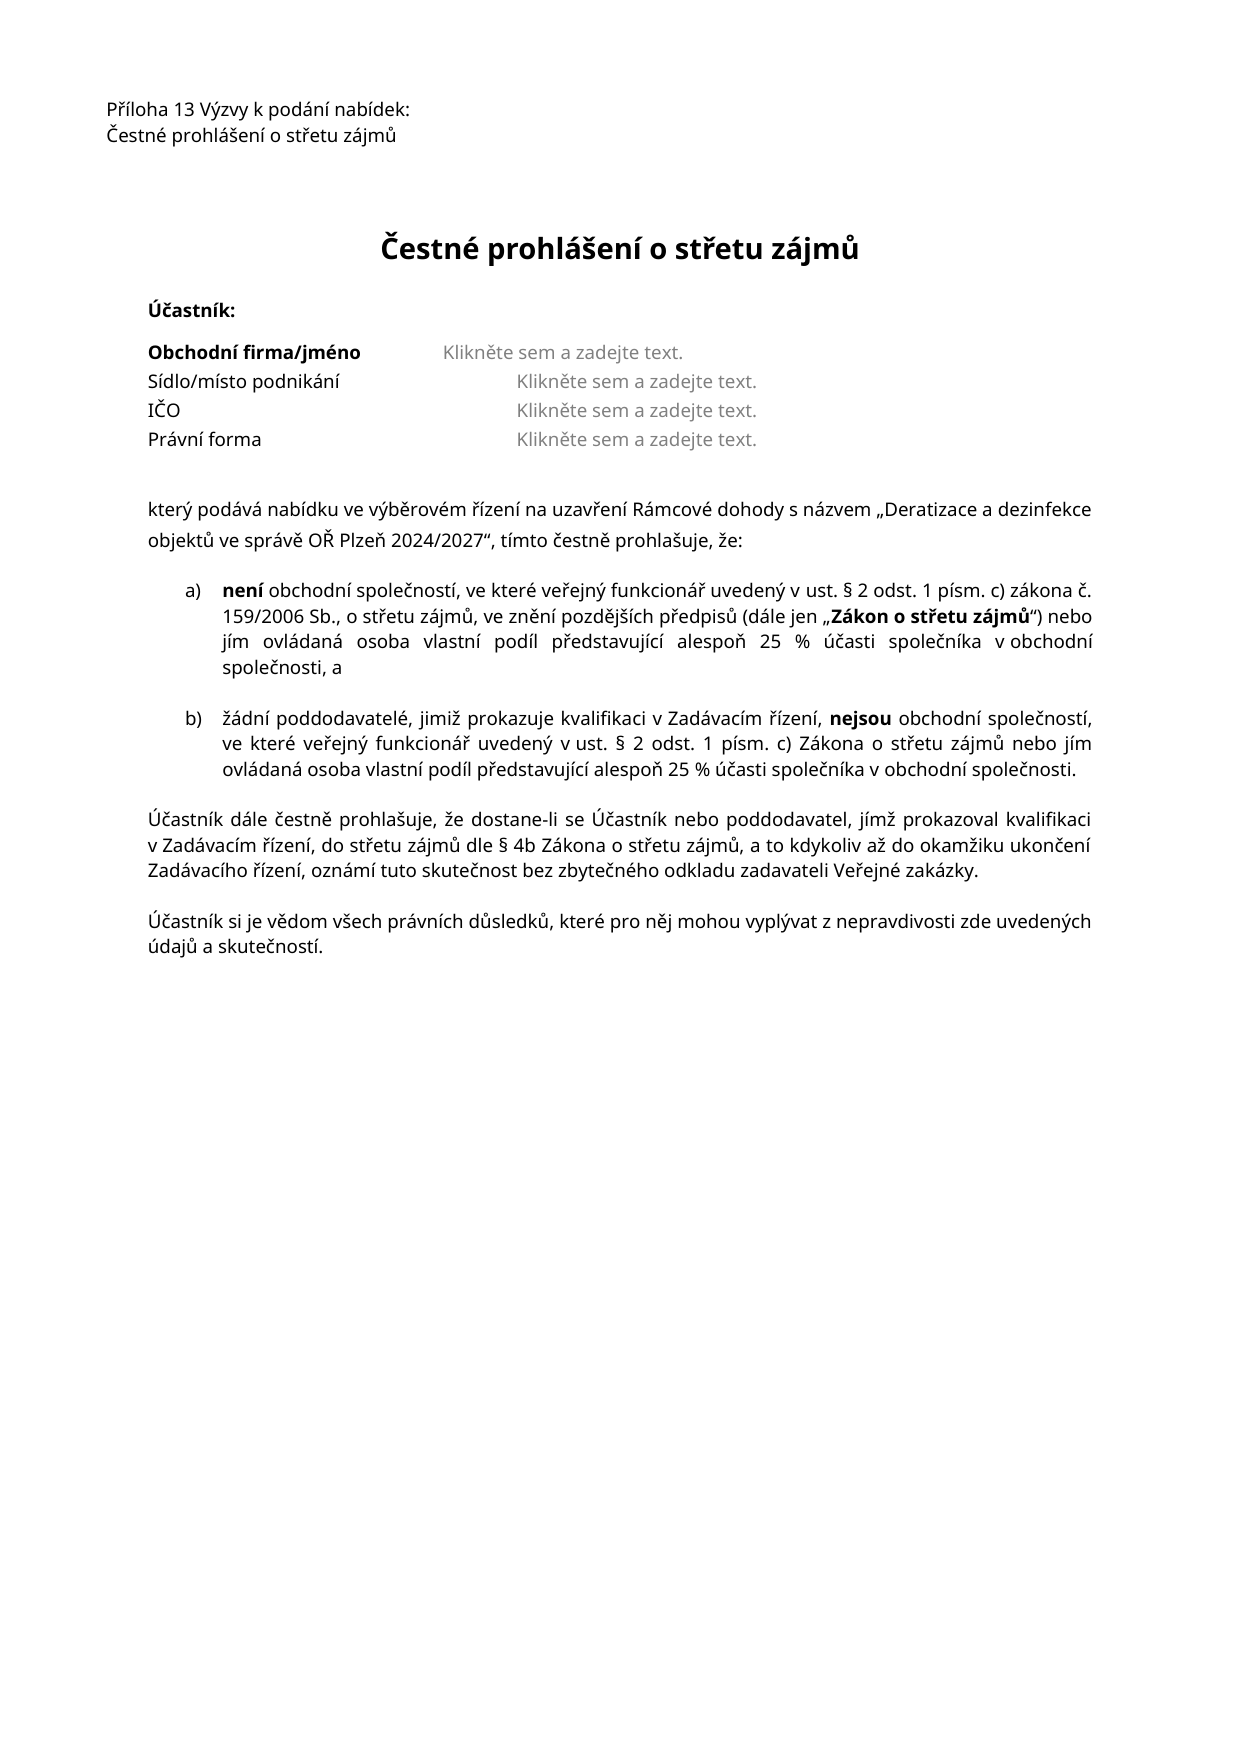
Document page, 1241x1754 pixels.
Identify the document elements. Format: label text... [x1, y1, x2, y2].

text který podává nabídku ve výběrovém řízení na uzavření Rámcové dohody s názvem „Deratizace a dezinfekce objektů ve správě OŘ Plzeň 2024/2027“, tímto čestně prohlašuje, že: [148, 490, 1093, 553]
list není obchodní společností, ve které veřejný funkcionář uvedený v ust. § 2 odst. 1 písm. c) zákona č. 159/2006 Sb., o střetu zájmů, ve znění pozdějších předpisů (dále jen „Zákon o střetu zájmů“) nebo jím ovládaná osoba vlastní podíl představující alespoň 25 % účasti společníka v obchodní společnosti, a [185, 578, 1093, 680]
text Právní forma [148, 423, 1093, 452]
text Účastník: [148, 293, 1093, 324]
list žádní poddodavatelé, jimiž prokazuje kvalifikaci v Zadávacím řízení, nejsou obchodní společností, ve které veřejný funkcionář uvedený v ust. § 2 odst. 1 písm. c) Zákona o střetu zájmů nebo jím ovládaná osoba vlastní podíl představující alespoň 25 % účasti společníka v obchodní společnosti. [185, 705, 1093, 781]
text Sídlo/místo podnikání [148, 365, 1093, 394]
text Obchodní firma/jméno [148, 336, 1093, 365]
title Čestné prohlášení o střetu zájmů [148, 228, 1093, 268]
text IČO [148, 394, 1093, 423]
text Účastník dále čestně prohlašuje, že dostane-li se Účastník nebo poddodavatel, jímž prokazoval kvalifikaci v Zadávacím řízení, do střetu zájmů dle § 4b Zákona o střetu zájmů, a to kdykoliv až do okamžiku ukončení Zadávacího řízení, oznámí tuto skutečnost bez zbytečného odkladu zadavateli Veřejné zakázky. [148, 806, 1093, 883]
text Účastník si je vědom všech právních důsledků, které pro něj mohou vyplývat z nepravdivosti zde uvedených údajů a skutečností. [148, 908, 1093, 959]
